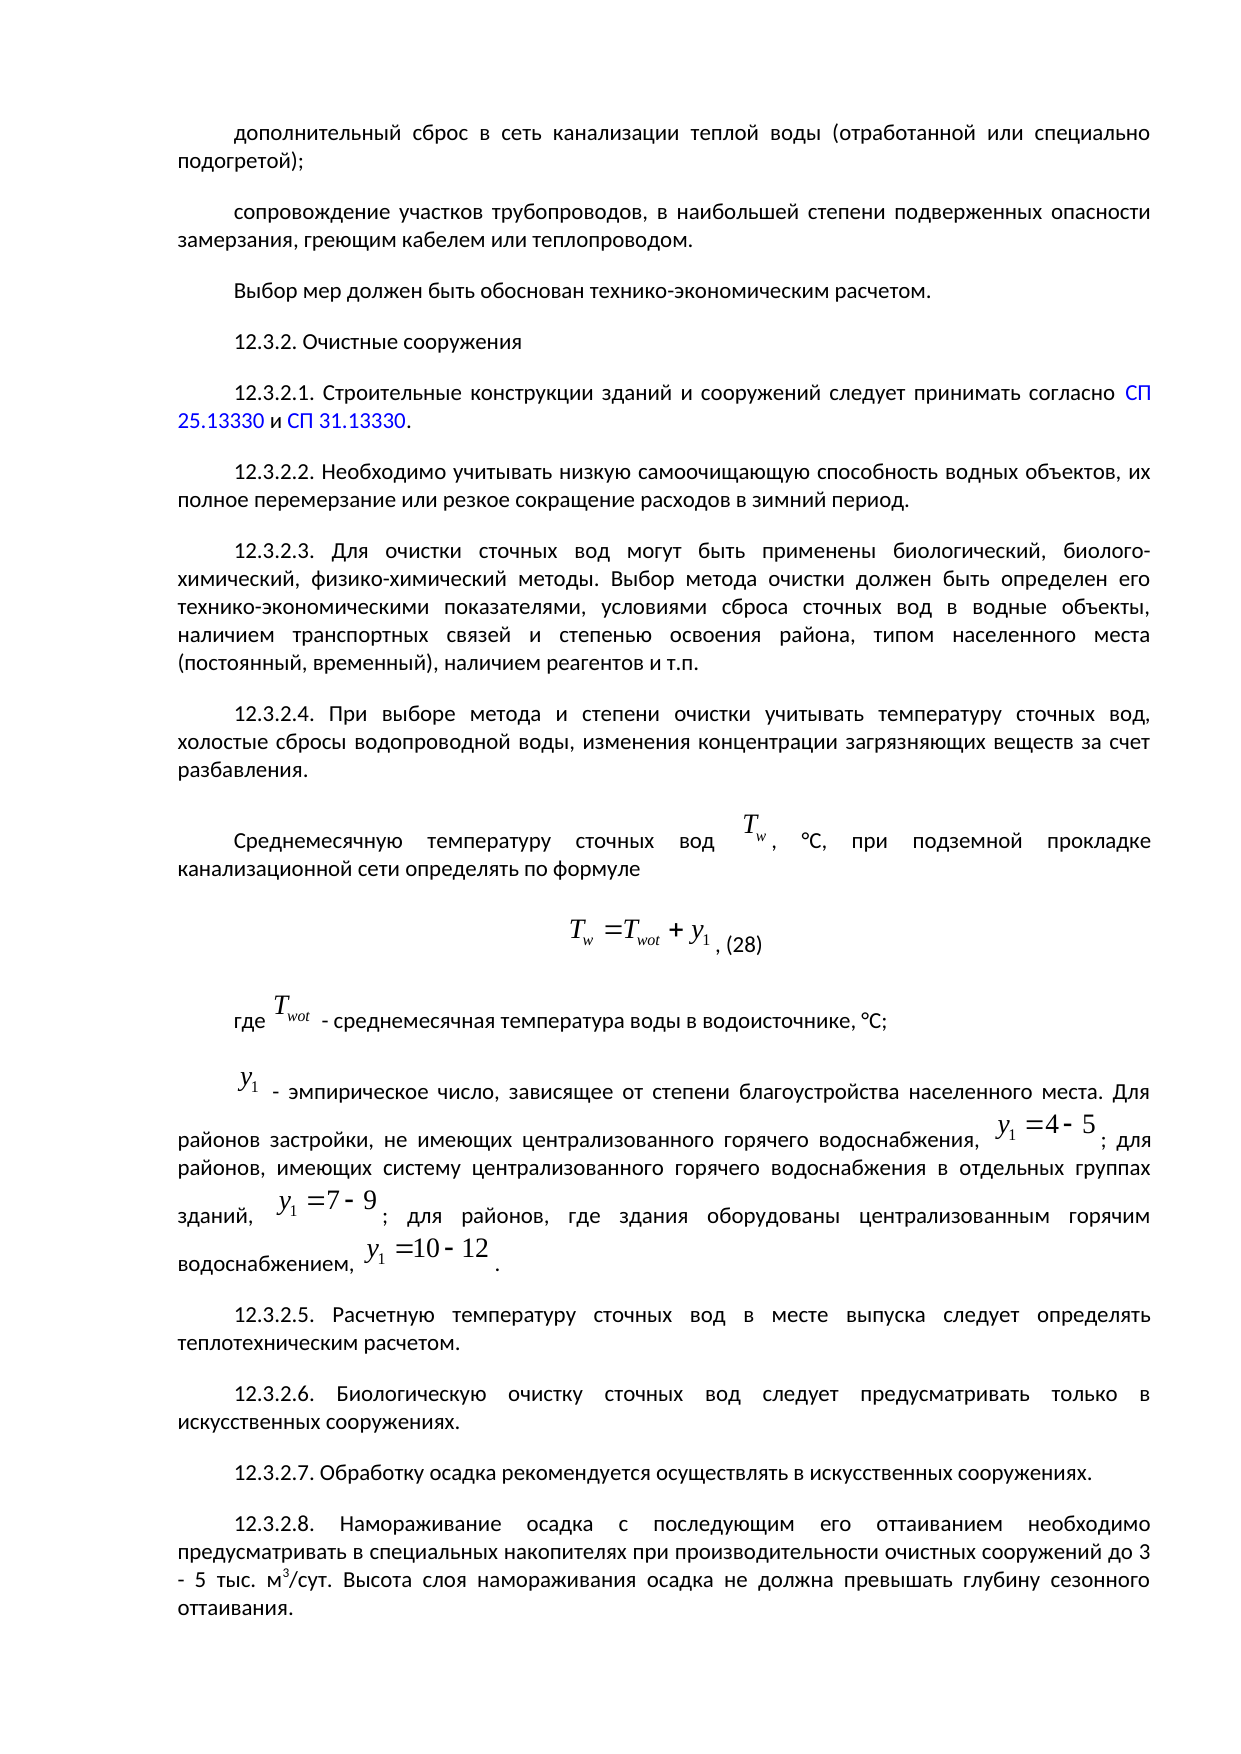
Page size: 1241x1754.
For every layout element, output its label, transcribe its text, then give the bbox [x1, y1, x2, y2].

text 12.3.2.3. Для очистки сточных вод могут быть применены биологический, биолого-химический, физико-химический методы. Выбор метода очистки должен быть определен его технико-экономическими показателями, условиями сброса сточных вод в водные объекты, наличием транспортных связей и степенью освоения района, типом населенного места (постоянный, временный), наличием реагентов и т.п. [177, 536, 1152, 676]
text где - среднемесячная температура воды в водоисточнике, °C; [177, 986, 1152, 1034]
text 12.3.2.7. Обработку осадка рекомендуется осуществлять в искусственных сооружениях. [177, 1458, 1152, 1486]
text 12.3.2.4. При выборе метода и степени очистки учитывать температуру сточных вод, холостые сбросы водопроводной воды, изменения концентрации загрязняющих веществ за счет разбавления. [177, 699, 1152, 783]
text 12.3.2.1. Строительные конструкции зданий и сооружений следует принимать согласно СП 25.13330 и СП 31.13330. [177, 378, 1152, 434]
text 12.3.2. Очистные сооружения [177, 327, 1152, 355]
text - эмпирическое число, зависящее от степени благоустройства населенного места. Для районов застройки, не имеющих централизованного горячего водоснабжения, ; для районов, имеющих систему централизованного горячего водоснабжения в отдельных группах зданий, ; для районов, где здания оборудованы централизованным горячим водоснабжением, . [177, 1057, 1152, 1277]
text сопровождение участков трубопроводов, в наибольшей степени подверженных опасности замерзания, греющим кабелем или теплопроводом. [177, 197, 1152, 253]
text дополнительный сброс в сеть канализации теплой воды (отработанной или специально подогретой); [177, 118, 1152, 174]
text 12.3.2.5. Расчетную температуру сточных вод в месте выпуска следует определять теплотехническим расчетом. [177, 1300, 1152, 1356]
text 12.3.2.2. Необходимо учитывать низкую самоочищающую способность водных объектов, их полное перемерзание или резкое сокращение расходов в зимний период. [177, 457, 1152, 513]
text 12.3.2.6. Биологическую очистку сточных вод следует предусматривать только в искусственных сооружениях. [177, 1379, 1152, 1435]
text 12.3.2.8. Намораживание осадка с последующим его оттаиванием необходимо предусматривать в специальных накопителях при производительности очистных сооружений до 3 - 5 тыс. м3/сут. Высота слоя намораживания осадка не должна превышать глубину сезонного оттаивания. [177, 1509, 1152, 1621]
text Выбор мер должен быть обоснован технико-экономическим расчетом. [177, 276, 1152, 304]
text , (28) [177, 910, 1152, 958]
text Среднемесячную температуру сточных вод , °C, при подземной прокладке канализационной сети определять по формуле [177, 806, 1152, 882]
